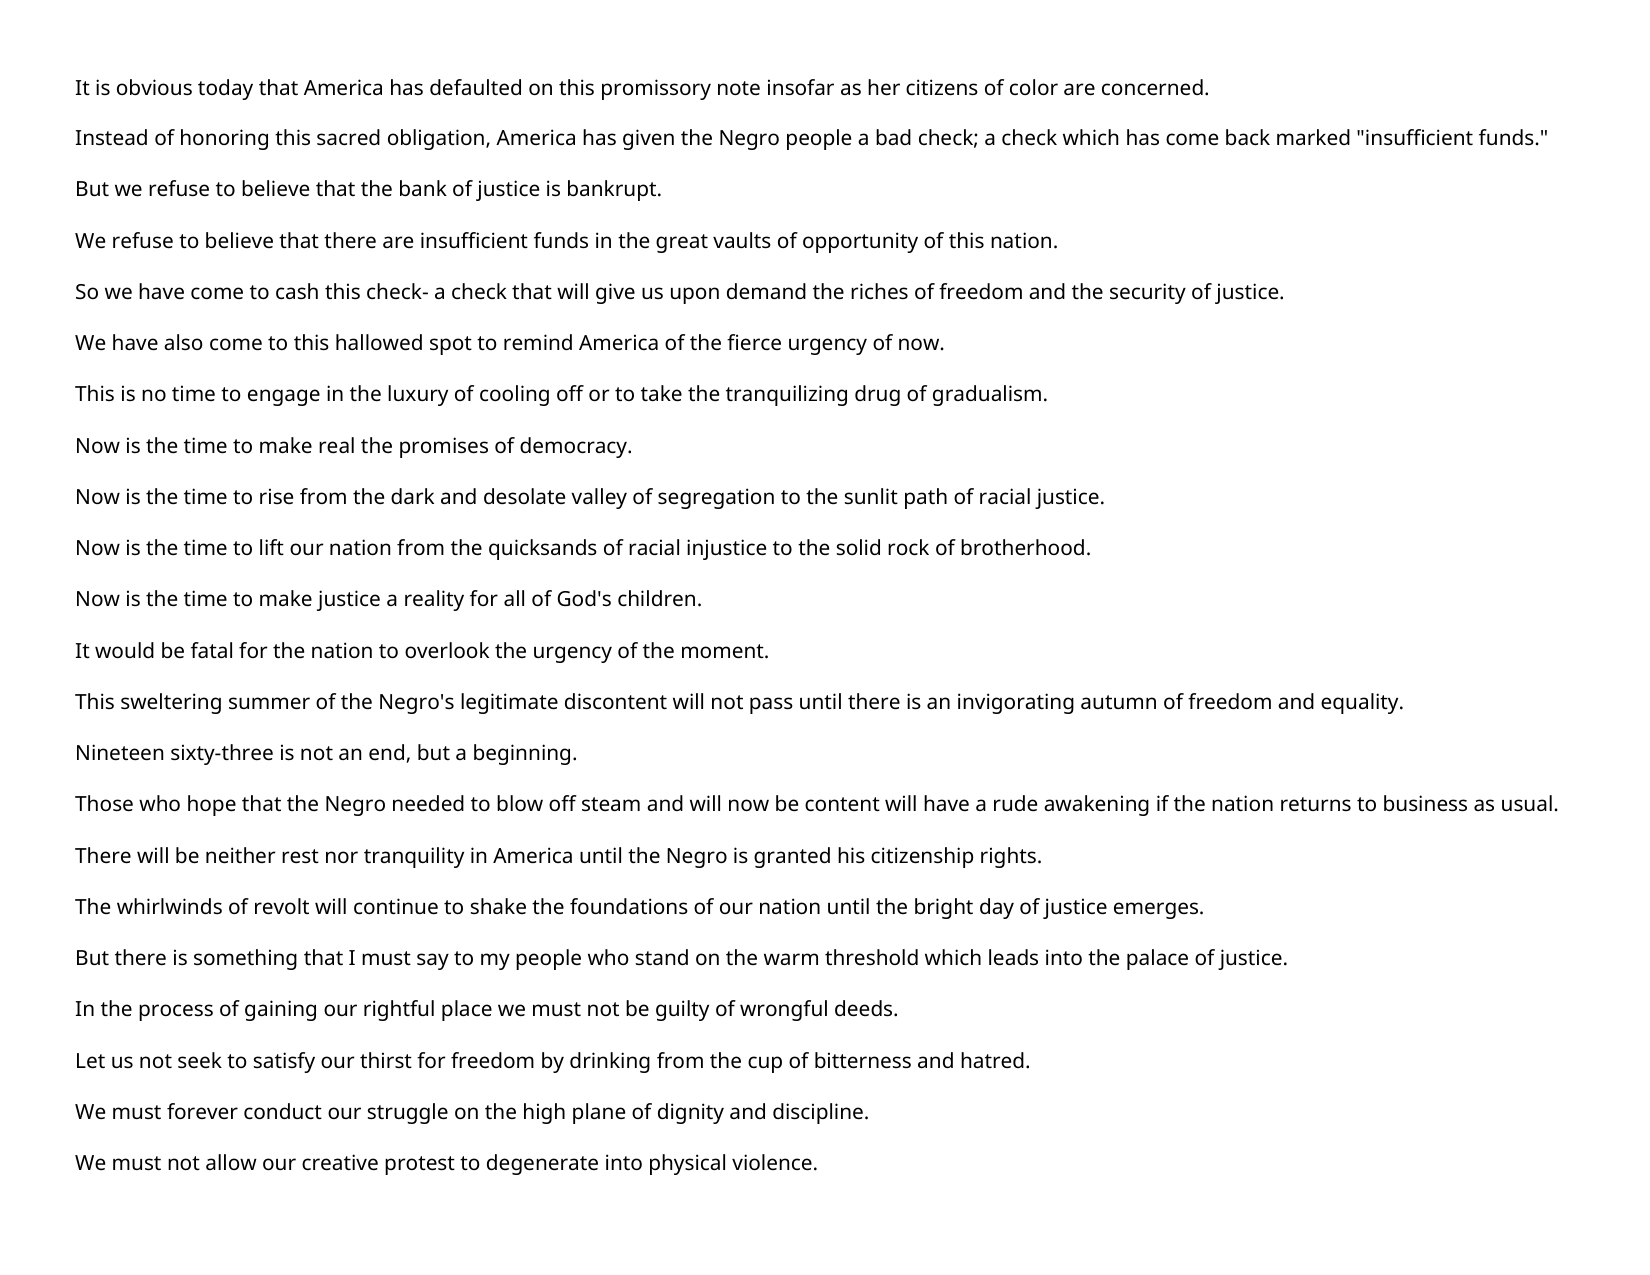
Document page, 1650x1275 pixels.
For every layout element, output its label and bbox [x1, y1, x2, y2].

text [75, 75, 1575, 1177]
